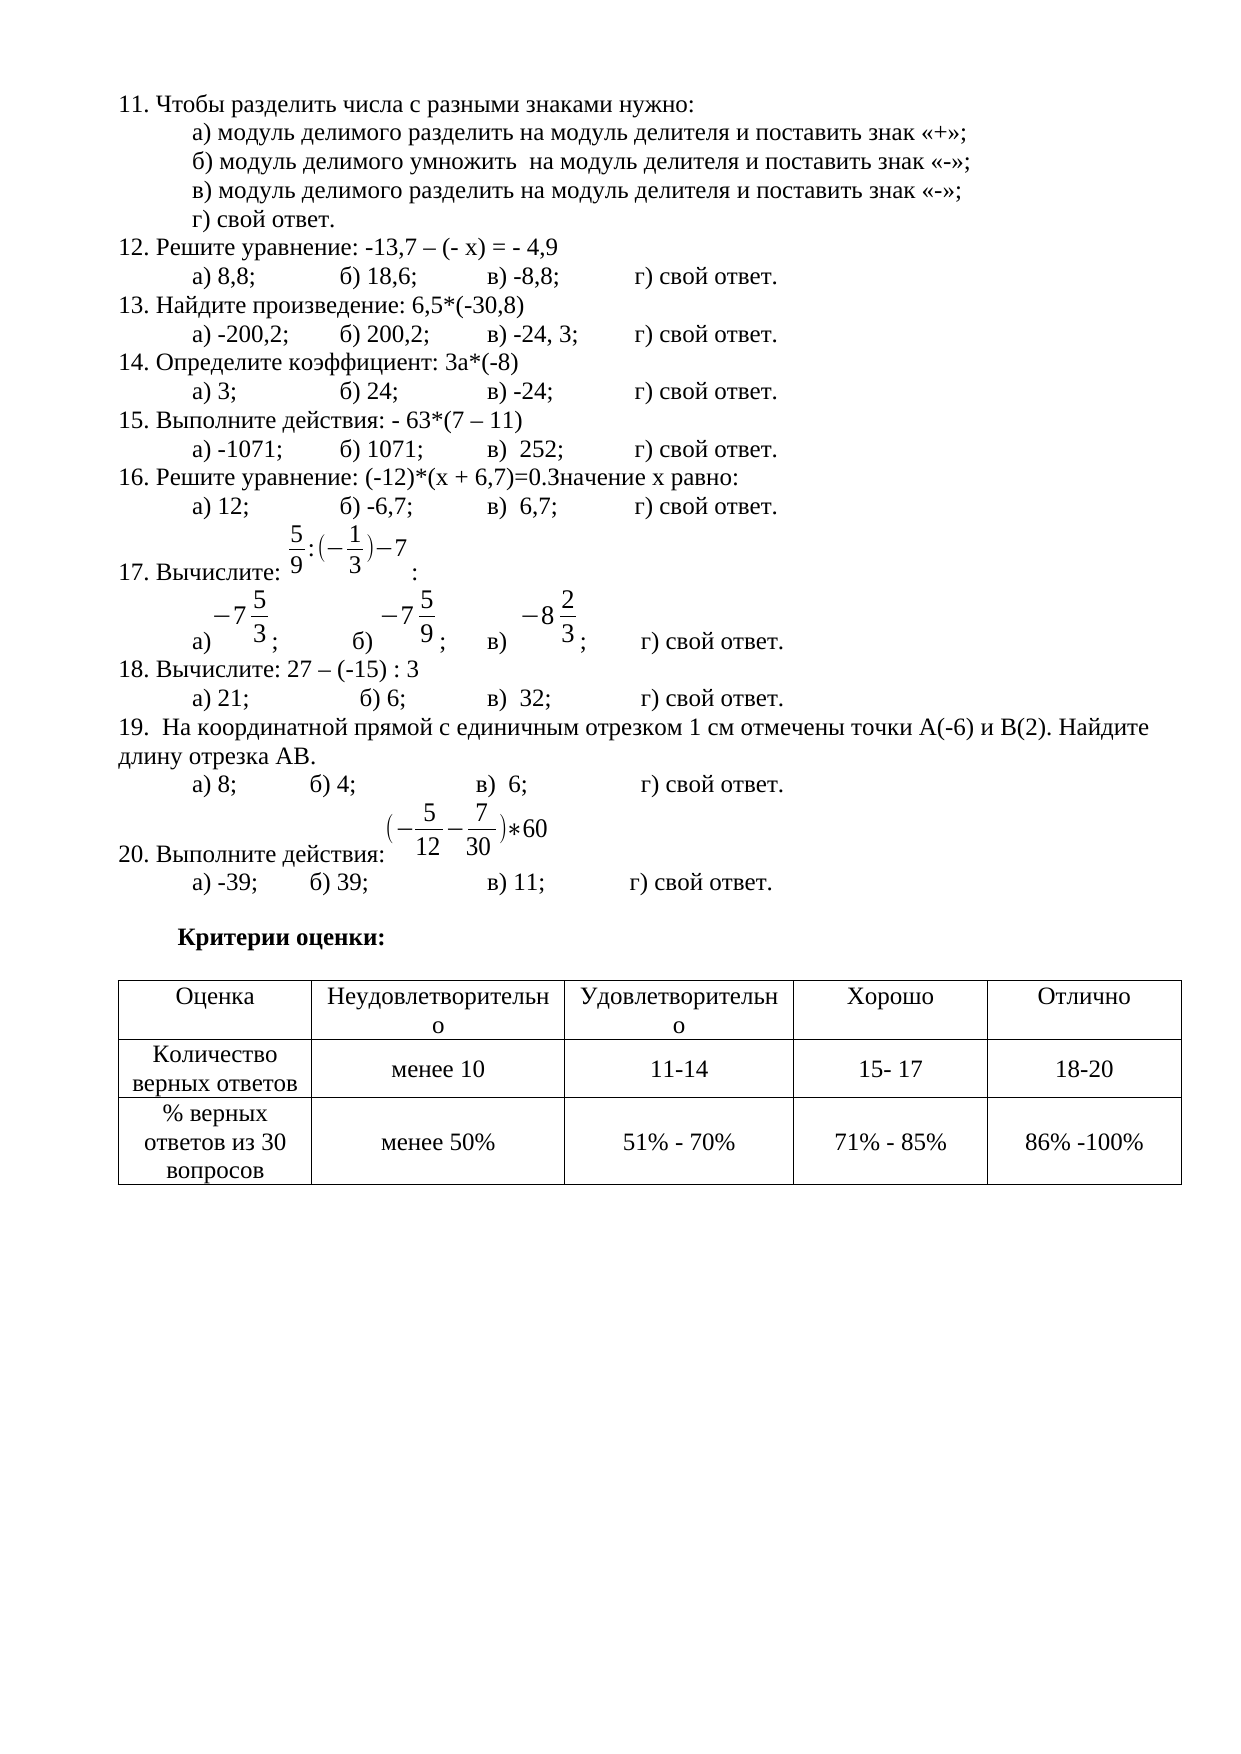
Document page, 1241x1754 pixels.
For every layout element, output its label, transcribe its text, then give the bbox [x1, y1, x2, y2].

table_cell Количество верных ответов [119, 1040, 311, 1097]
text 17. Вычислите: : [118, 520, 1181, 585]
table_cell 15- 17 [794, 1040, 987, 1097]
text 15. Выполните действия: - 63*(7 – 11) [118, 405, 1181, 434]
table_header Оценка [119, 981, 311, 1038]
text 19. На координатной прямой с единичным отрезком 1 см отмечены точки А(-6) и В(2). Найдите длину отрезка АВ. [118, 712, 1181, 769]
table_cell менее 10 [312, 1040, 564, 1097]
text а) -1071; б) 1071; в) 252; г) свой ответ. [118, 434, 1181, 462]
table_header Хорошо [794, 981, 987, 1038]
text 20. Выполните действия: [118, 798, 1181, 867]
text а) 8; б) 4; в) 6; г) свой ответ. [118, 769, 1181, 798]
table_header Неудовлетворительно [312, 981, 564, 1038]
table_cell менее 50% [312, 1098, 564, 1184]
text а) модуль делимого разделить на модуль делителя и поставить знак «+»; [118, 117, 1181, 146]
text б) модуль делимого умножить на модуль делителя и поставить знак «-»; [118, 146, 1181, 175]
text а); б) ; в) ; г) свой ответ. [118, 585, 1181, 654]
text а) 8,8; б) 18,6; в) -8,8; г) свой ответ. [118, 261, 1181, 290]
table_cell 51% - 70% [565, 1098, 793, 1184]
table_cell 18-20 [988, 1040, 1181, 1097]
text 12. Решите уравнение: -13,7 – (- х) = - 4,9 [118, 232, 1181, 261]
text 13. Найдите произведение: 6,5*(-30,8) [118, 290, 1181, 319]
table_cell 86% -100% [988, 1098, 1181, 1184]
text а) 3; б) 24; в) -24; г) свой ответ. [118, 376, 1181, 405]
text а) 21; б) 6; в) 32; г) свой ответ. [118, 683, 1181, 712]
text 18. Вычислите: 27 – (-15) : 3 [118, 654, 1181, 683]
table_cell 11-14 [565, 1040, 793, 1097]
text Критерии оценки: [118, 922, 1181, 951]
table_header Удовлетворительно [565, 981, 793, 1038]
text в) модуль делимого разделить на модуль делителя и поставить знак «-»; [118, 175, 1181, 204]
table_cell % верных ответов из 30 вопросов [119, 1098, 311, 1184]
table_cell 71% - 85% [794, 1098, 987, 1184]
table_header Отлично [988, 981, 1181, 1038]
text а) -39; б) 39; в) 11; г) свой ответ. [118, 867, 1181, 896]
text а) -200,2; б) 200,2; в) -24, 3; г) свой ответ. [118, 319, 1181, 347]
text а) 12; б) -6,7; в) 6,7; г) свой ответ. [118, 491, 1181, 520]
text г) свой ответ. [118, 204, 1181, 232]
text 16. Решите уравнение: (-12)*(х + 6,7)=0.Значение х равно: [118, 462, 1181, 491]
text 14. Определите коэффициент: 3а*(-8) [118, 347, 1181, 376]
text 11. Чтобы разделить числа с разными знаками нужно: [118, 89, 1181, 117]
